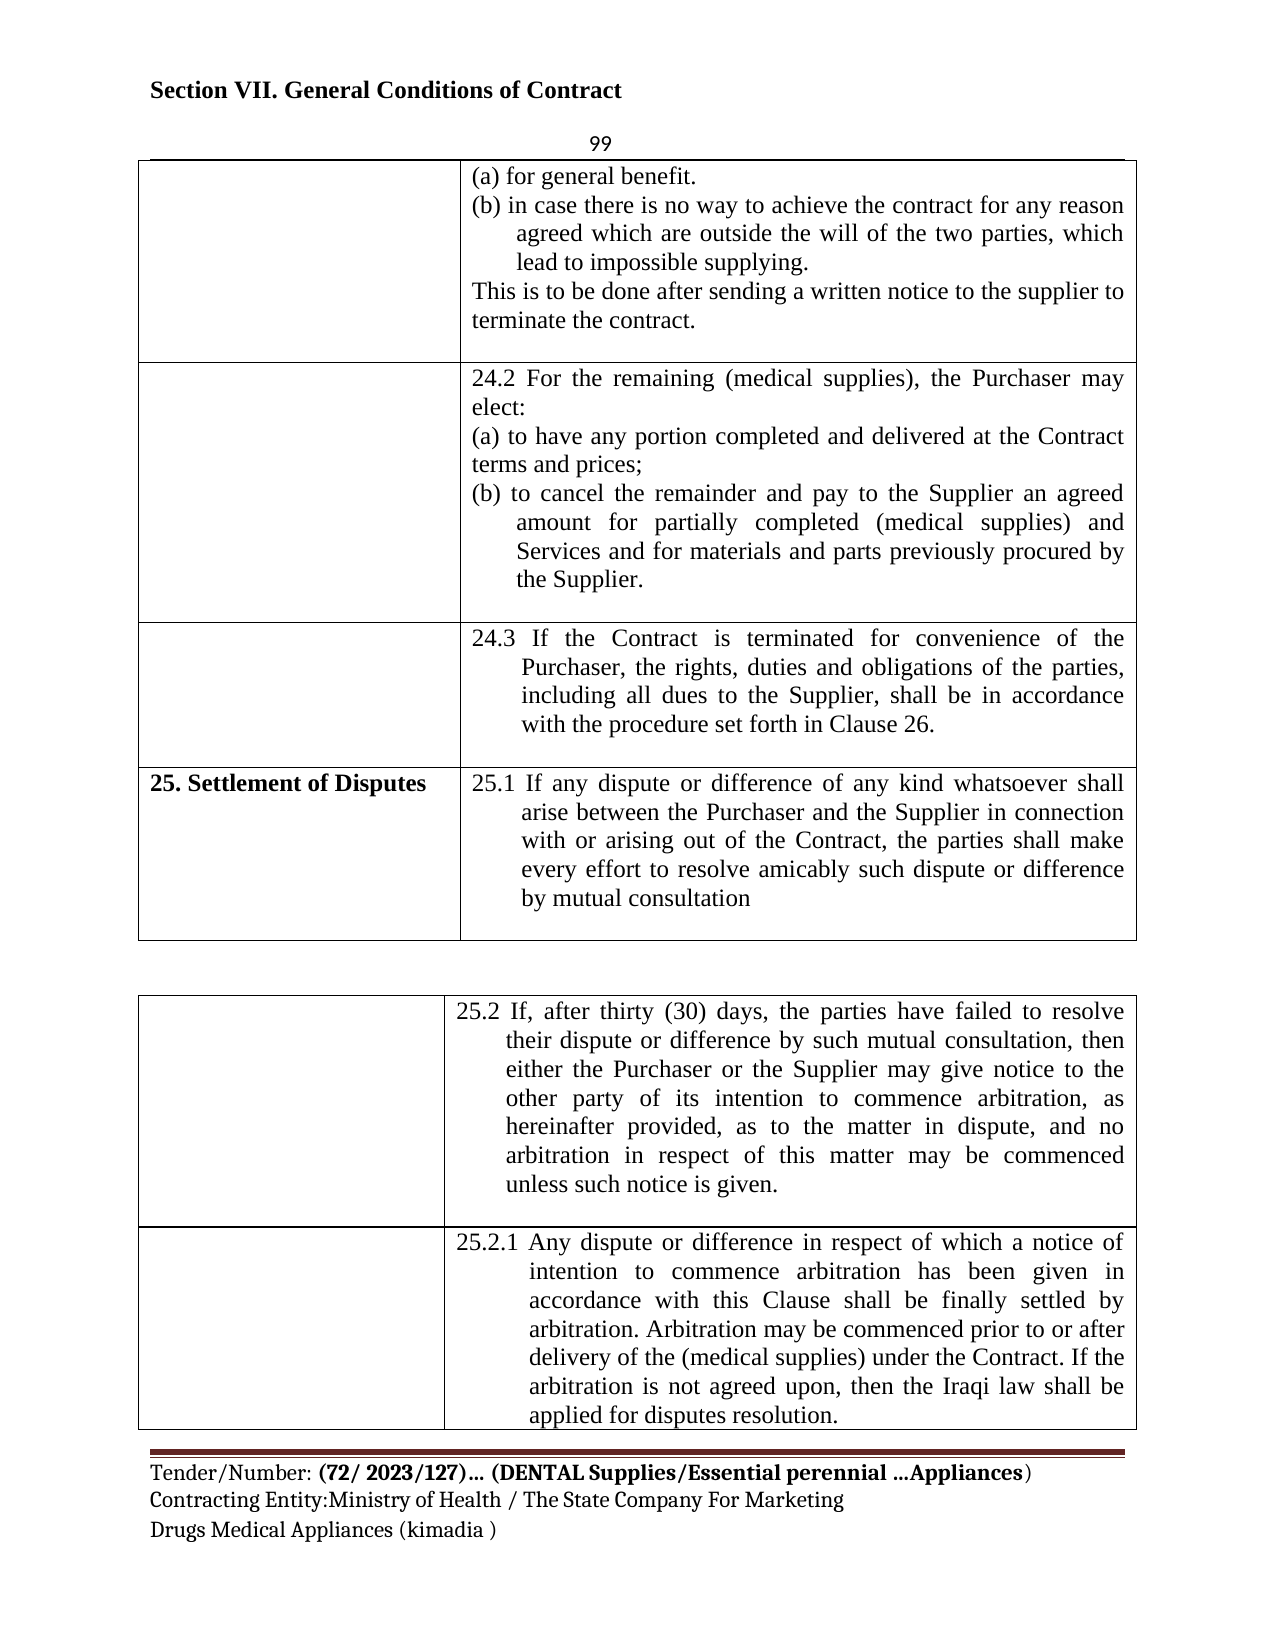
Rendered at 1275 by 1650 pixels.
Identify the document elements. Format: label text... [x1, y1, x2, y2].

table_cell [461, 161, 1136, 362]
table_cell [139, 1228, 444, 1429]
table_cell 25. Settlement of Disputes [139, 768, 460, 940]
table_cell 24.2 For the remaining (medical supplies), the Purchaser may elect: (a) to have any portion completed and delivered at the Contract terms and prices; (b) to cancel the remainder and pay to the Supplier an agreed amount for partially completed (medical supplies) and Services and for materials and parts previously procured by the Supplier. [461, 363, 1136, 622]
table_cell 24.3 If the Contract is terminated for convenience of the Purchaser, the rights, duties and obligations of the parties, including all dues to the Supplier, shall be in accordance with the procedure set forth in Clause 26. [461, 623, 1136, 767]
table_cell [139, 623, 460, 767]
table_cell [139, 161, 460, 362]
table_cell 25.1 If any dispute or difference of any kind whatsoever shall arise between the Purchaser and the Supplier in connection with or arising out of the Contract, the parties shall make every effort to resolve amicably such dispute or difference by mutual consultation [461, 768, 1136, 940]
table_cell [139, 363, 460, 622]
table_header [139, 996, 444, 1226]
table_header 25.2 If, after thirty (30) days, the parties have failed to resolve their dispute or difference by such mutual consultation, then either the Purchaser or the Supplier may give notice to the other party of its intention to commence arbitration, as hereinafter provided, as to the matter in dispute, and no arbitration in respect of this matter may be commenced unless such notice is given. [445, 996, 1136, 1226]
table_cell 25.2.1 Any dispute or difference in respect of which a notice of intention to commence arbitration has been given in accordance with this Clause shall be finally settled by arbitration. Arbitration may be commenced prior to or after delivery of the (medical supplies) under the Contract. If the arbitration is not agreed upon, then the Iraqi law shall be applied for disputes resolution. [445, 1228, 1136, 1429]
